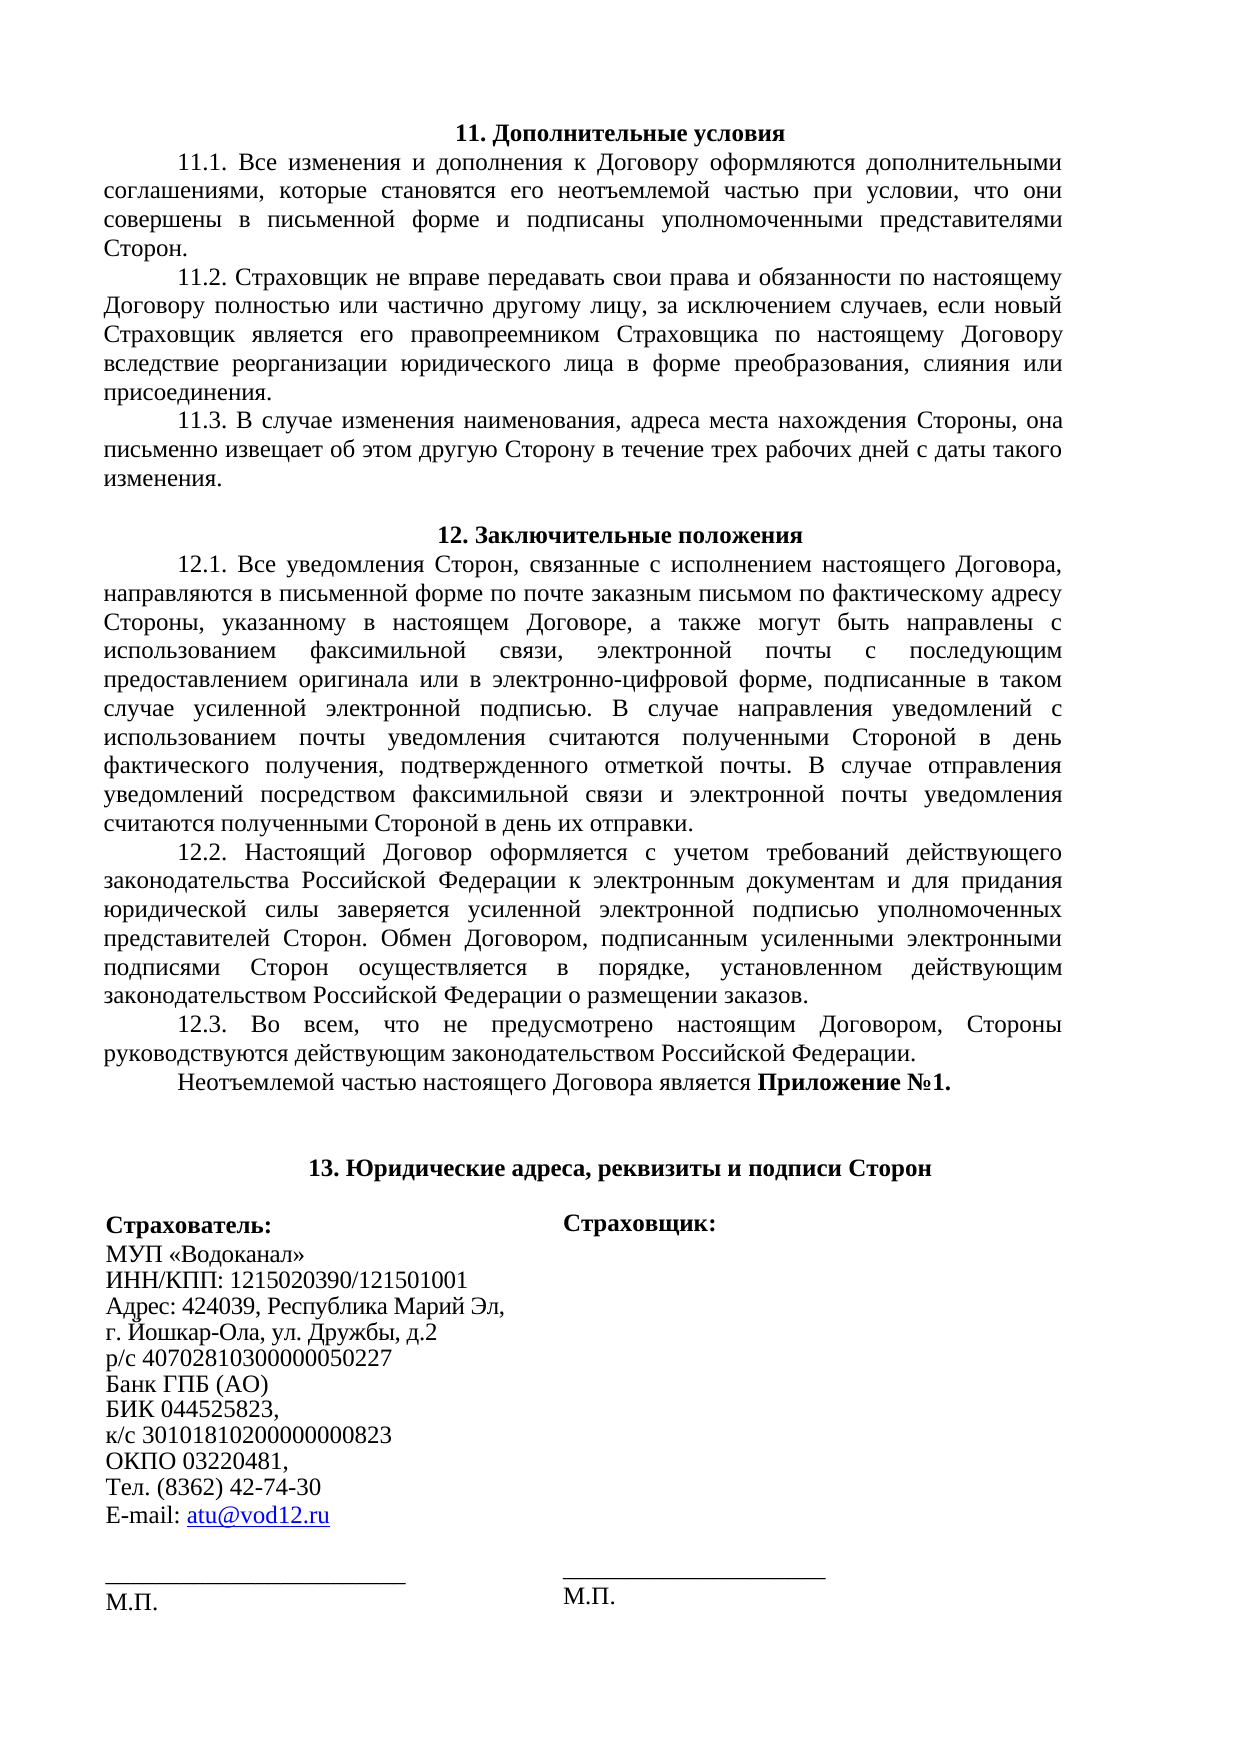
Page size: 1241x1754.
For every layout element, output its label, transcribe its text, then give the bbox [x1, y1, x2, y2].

text 12. Заключительные положения [103, 521, 1063, 549]
text 13. Юридические адреса, реквизиты и подписи Сторон [103, 1153, 1063, 1182]
text 11.1. Все изменения и дополнения к Договору оформляются дополнительными соглашениями, которые становятся его неотъемлемой частью при условии, что они совершены в письменной форме и подписаны уполномоченными представителями Сторон. [103, 147, 1063, 262]
text Неотъемлемой частью настоящего Договора является Приложение №1. [103, 1067, 1063, 1096]
text 11.2. Страховщик не вправе передавать свои права и обязанности по настоящему Договору полностью или частично другому лицу, за исключением случаев, если новый Страховщик является его правопреемником Страховщика по настоящему Договору вследствие реорганизации юридического лица в форме преобразования, слияния или присоединения. [103, 262, 1063, 406]
text 12.2. Настоящий Договор оформляется с учетом требований действующего законодательства Российской Федерации к электронным документам и для придания юридической силы заверяется усиленной электронной подписью уполномоченных представителей Сторон. Обмен Договором, подписанным усиленными электронными подписями Сторон осуществляется в порядке, установленном действующим законодательством Российской Федерации о размещении заказов. [103, 837, 1063, 1009]
text 11.3. В случае изменения наименования, адреса места нахождения Стороны, она письменно извещает об этом другую Сторону в течение трех рабочих дней с даты такого изменения. [103, 406, 1063, 492]
text 12.3. Во всем, что не предусмотрено настоящим Договором, Стороны руководствуются действующим законодательством Российской Федерации. [103, 1009, 1063, 1067]
text 12.1. Все уведомления Сторон, связанные с исполнением настоящего Договора, направляются в письменной форме по почте заказным письмом по фактическому адресу Стороны, указанному в настоящем Договоре, а также могут быть направлены с использованием факсимильной связи, электронной почты с последующим предоставлением оригинала или в электронно-цифровой форме, подписанные в таком случае усиленной электронной подписью. В случае направления уведомлений с использованием почты уведомления считаются полученными Стороной в день фактического получения, подтвержденного отметкой почты. В случае отправления уведомлений посредством факсимильной связи и электронной почты уведомления считаются полученными Стороной в день их отправки. [103, 549, 1063, 837]
text 11. Дополнительные условия [103, 118, 1063, 147]
